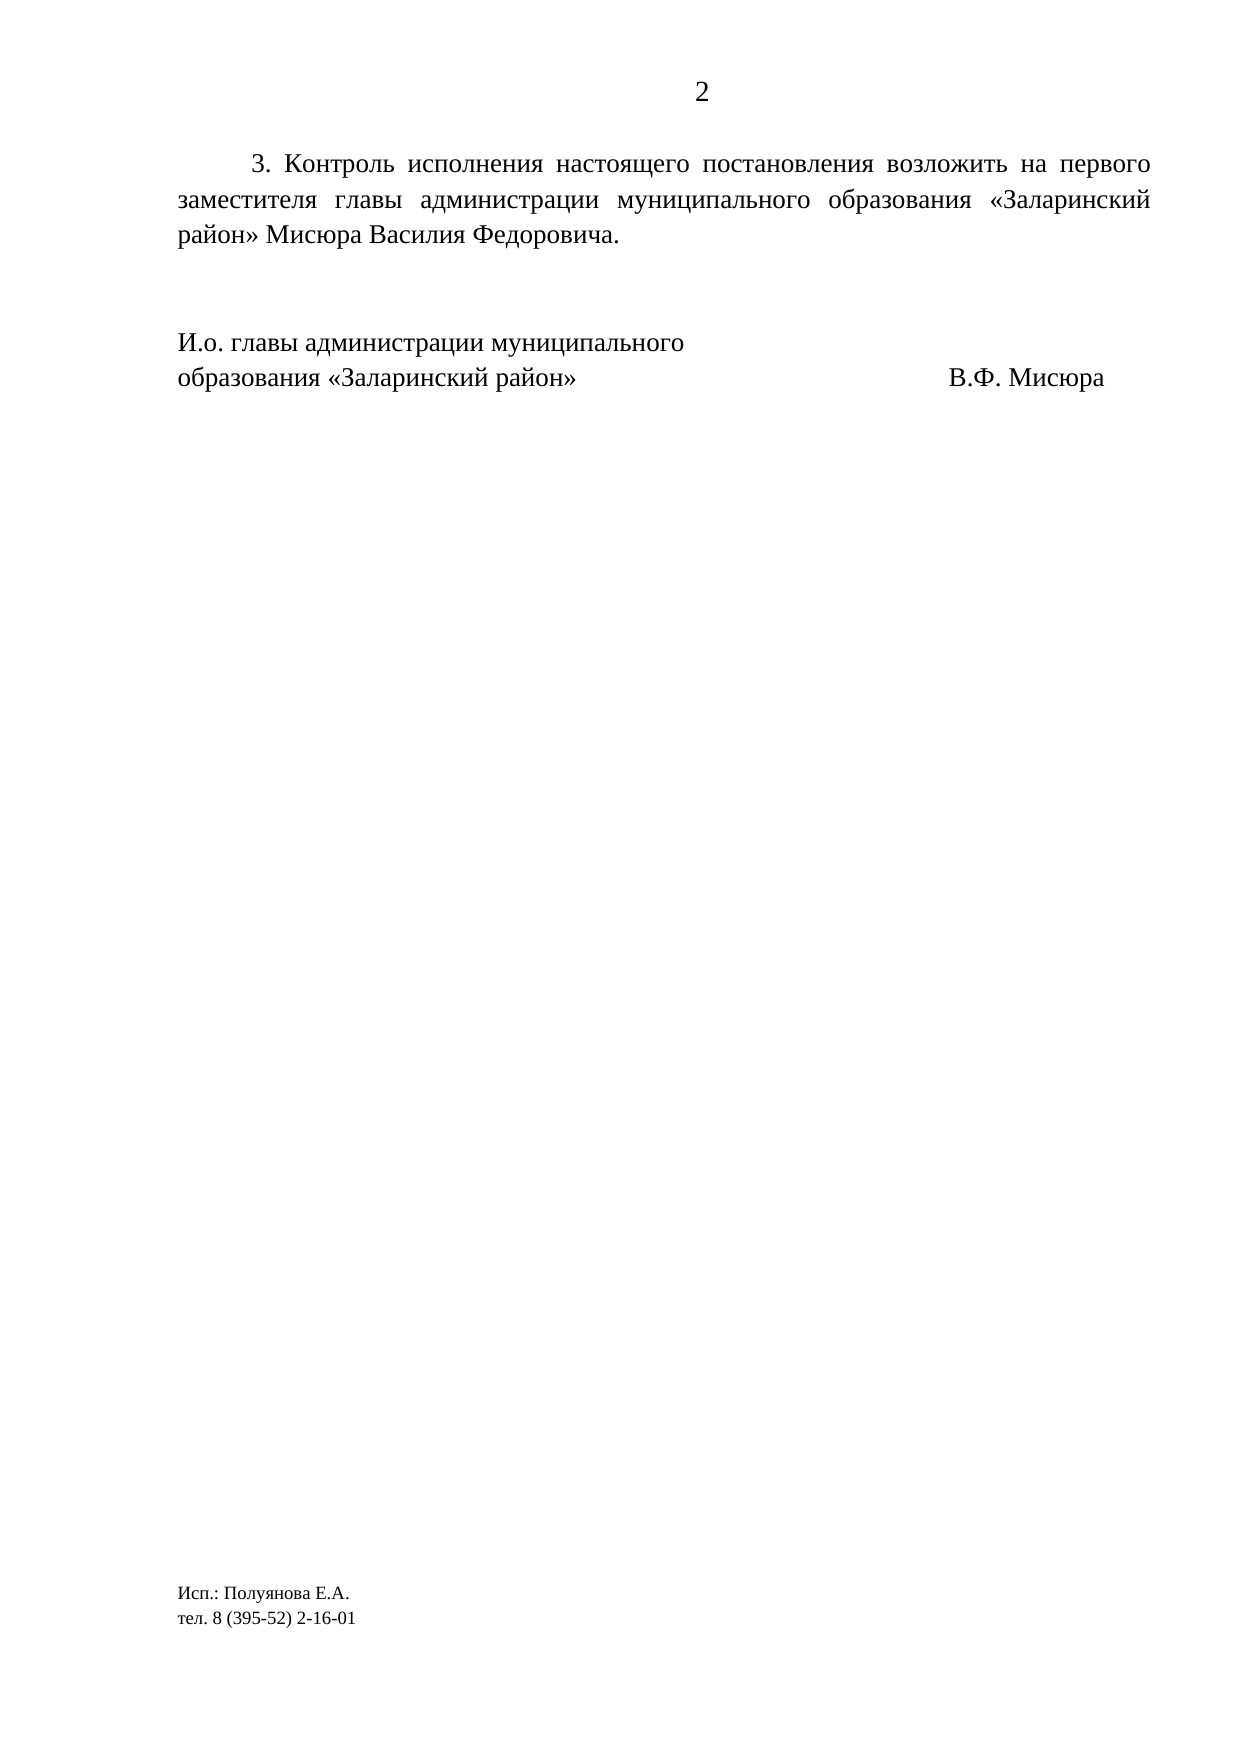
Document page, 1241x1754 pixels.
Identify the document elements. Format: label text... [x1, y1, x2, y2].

text И.о. главы администрации муниципального [177, 326, 1152, 357]
text Исп.: Полуянова Е.А. [177, 1582, 1152, 1603]
text тел. 8 (395-52) 2-16-01 [177, 1607, 1152, 1628]
text образования «Заларинский район» В.Ф. Мисюра [177, 361, 1152, 392]
text 3. Контроль исполнения настоящего постановления возложить на первого заместителя главы администрации муниципального образования «Заларинский район» Мисюра Василия Федоровича. [177, 147, 1152, 249]
